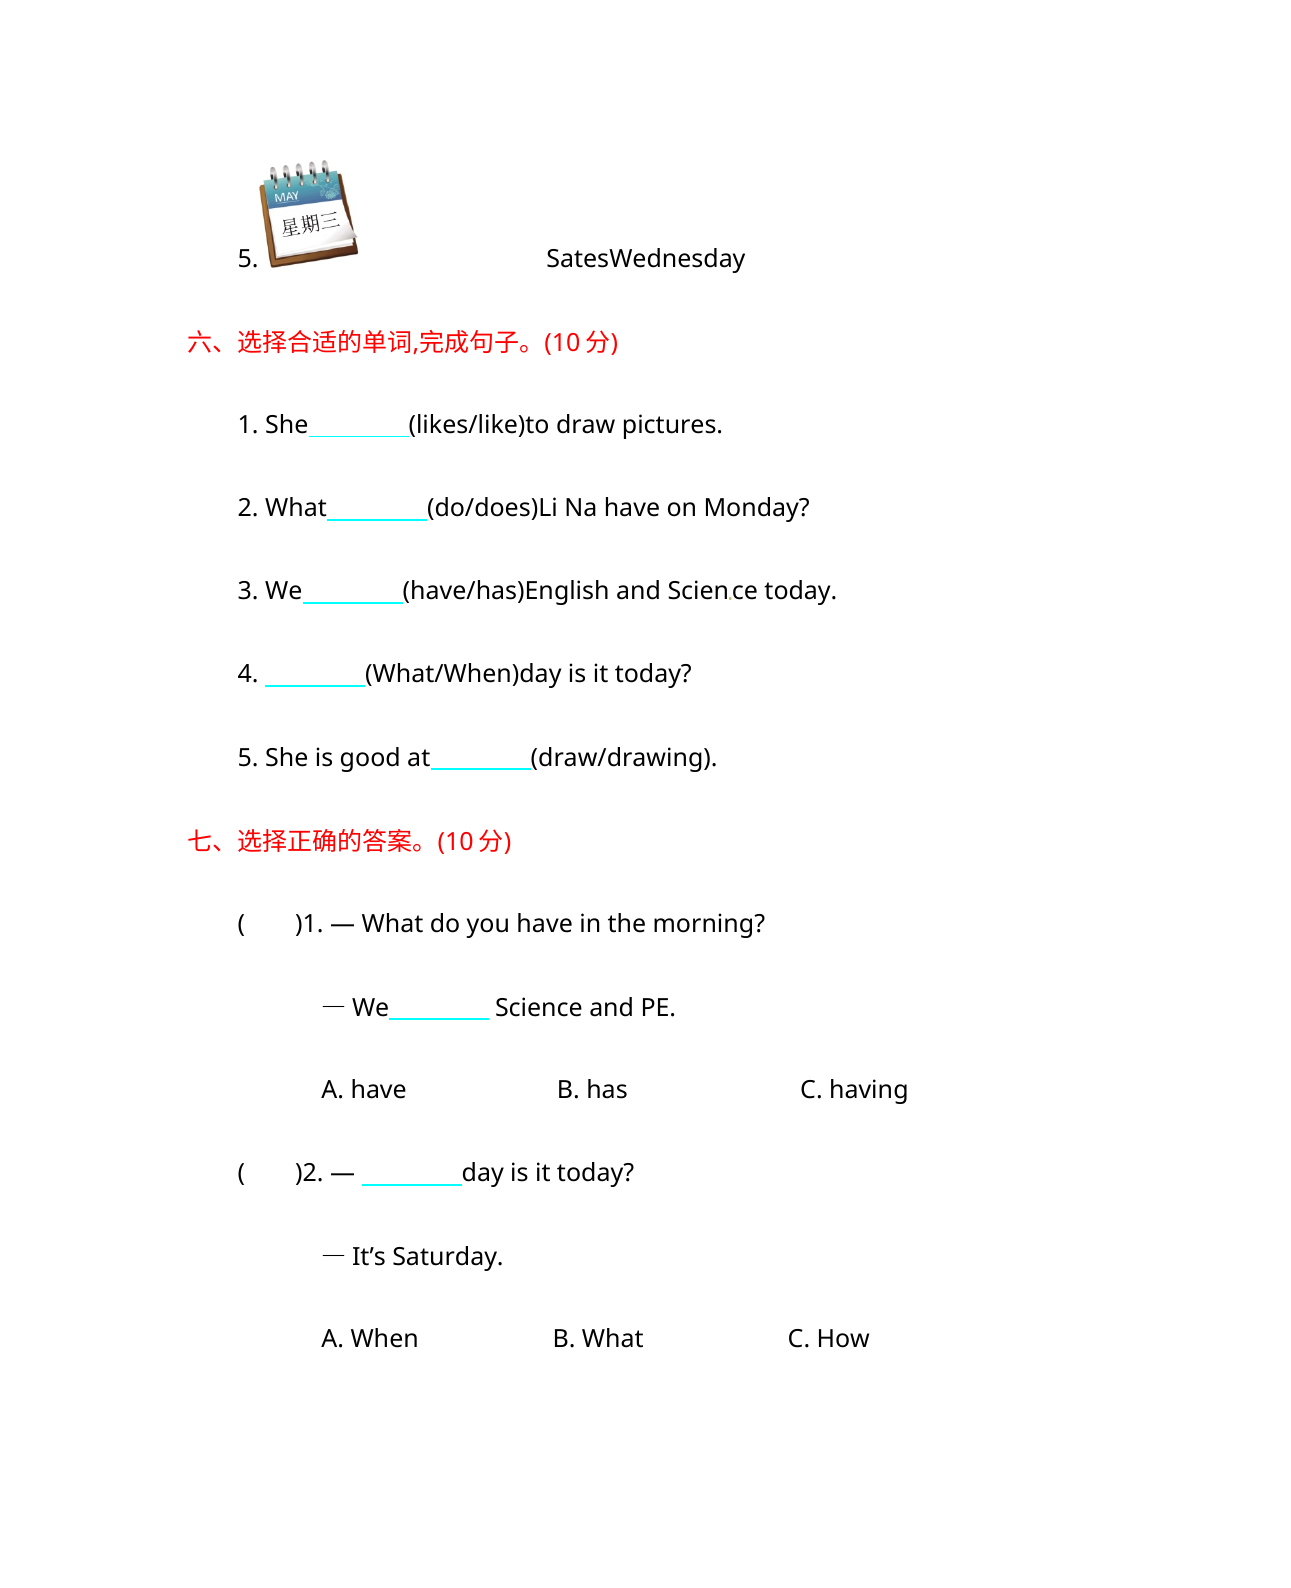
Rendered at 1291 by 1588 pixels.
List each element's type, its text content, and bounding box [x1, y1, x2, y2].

text 4. (What/When)day is it today? [187, 641, 1103, 706]
text — We Science and PE. [187, 973, 1103, 1038]
text 六、选择合适的单词,完成句子。(10分) [187, 308, 1103, 373]
text A. have B. has C. having [187, 1056, 1103, 1121]
text 七、选择正确的答案。(10分) [187, 807, 1103, 872]
text ( )2. — day is it today? [187, 1139, 1103, 1204]
picture [258, 160, 360, 268]
text 3. We (have/has)English and Science today. [187, 557, 1103, 622]
text 5. She is good at (draw/drawing). [187, 724, 1103, 789]
text — It’s Saturday. [187, 1222, 1103, 1287]
text 1. She (likes/like)to draw pictures. [187, 391, 1103, 456]
text 2. What (do/does)Li Na have on Monday? [187, 474, 1103, 539]
text ( )1. — What do you have in the morning? [187, 890, 1103, 955]
text A. When B. What C. How [187, 1306, 1103, 1371]
text 5. SatesWednesday [187, 160, 1103, 290]
